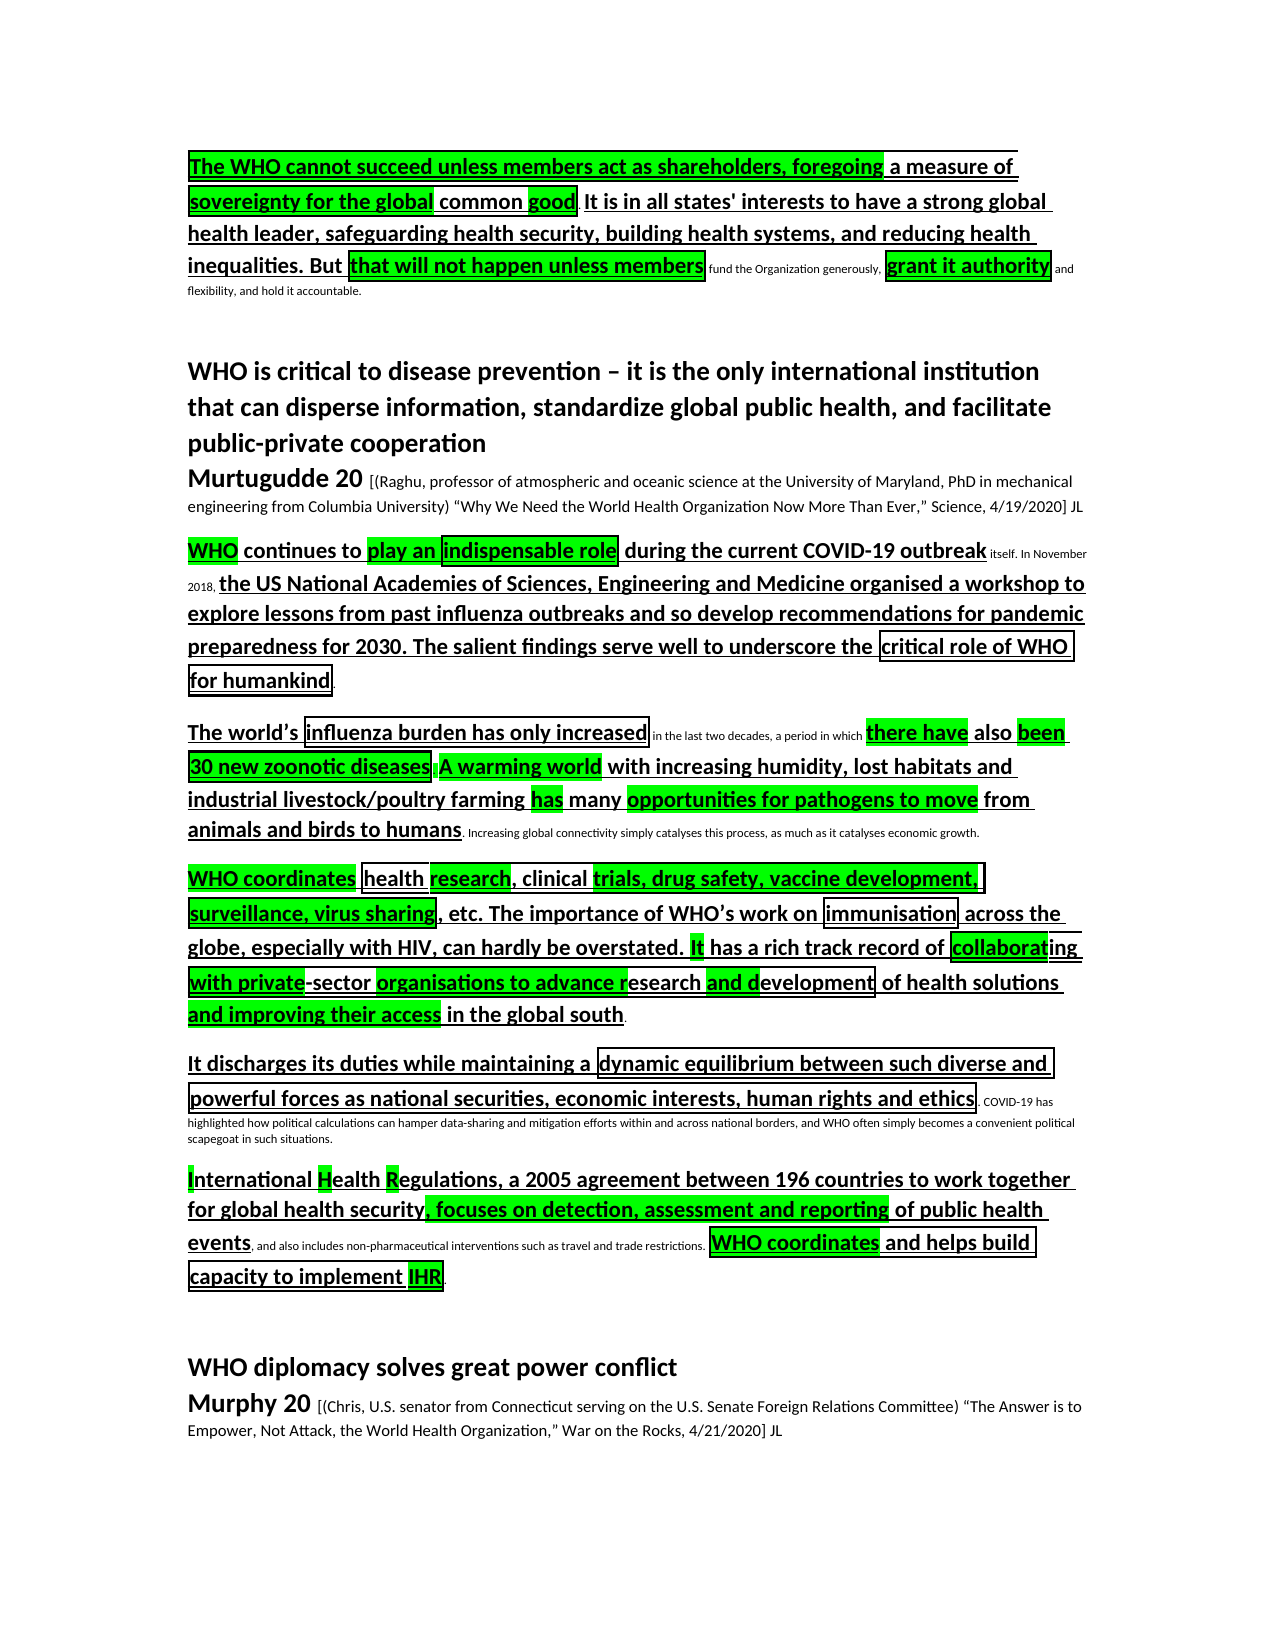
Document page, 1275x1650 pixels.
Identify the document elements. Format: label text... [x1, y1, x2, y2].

text It discharges its duties while maintaining a dynamic equilibrium between such diverse and powerful forces as national securities, economic interests, human rights and ethics. COVID-19 has highlighted how political calculations can hamper data-sharing and mitigation efforts within and across national borders, and WHO often simply becomes a convenient political scapegoat in such situations. [187, 1047, 1087, 1147]
text WHO coordinates health research, clinical trials, drug safety, vaccine development, surveillance, virus sharing, etc. The importance of WHO’s work on immunisation across the globe, especially with HIV, can hardly be overstated. It has a rich track record of collaborating with private-sector organisations to advance research and development of health solutions and improving their access in the global south. [187, 862, 1087, 1028]
text Murphy 20 [(Chris, U.S. senator from Connecticut serving on the U.S. Senate Foreign Relations Committee) “The Answer is to Empower, Not Attack, the World Health Organization,” War on the Rocks, 4/21/2020] JL [187, 1386, 1087, 1441]
subtitle WHO is critical to disease prevention – it is the only international institution that can disperse information, standardize global public health, and facilitate public-private cooperation [187, 354, 1087, 459]
text Murtugudde 20 [(Raghu, professor of atmospheric and oceanic science at the University of Maryland, PhD in mechanical engineering from Columbia University) “Why We Need the World Health Organization Now More Than Ever,” Science, 4/19/2020] JL [187, 461, 1087, 516]
text WHO continues to play an indispensable role during the current COVID-19 outbreak itself. In November 2018, the US National Academies of Sciences, Engineering and Medicine organised a workshop to explore lessons from past influenza outbreaks and so develop recommendations for pandemic preparedness for 2030. The salient findings serve well to underscore the critical role of WHO for humankind. [187, 534, 1087, 697]
subtitle WHO diplomacy solves great power conflict [187, 1350, 1087, 1383]
text The WHO cannot succeed unless members act as shareholders, foregoing a measure of sovereignty for the global common good. It is in all states' interests to have a strong global health leader, safeguarding health security, building health systems, and reducing health inequalities. But that will not happen unless members fund the Organization generously, grant it authority and flexibility, and hold it accountable. [187, 150, 1087, 298]
text The world’s influenza burden has only increased in the last two decades, a period in which there have also been 30 new zoonotic diseases. A warming world with increasing humidity, lost habitats and industrial livestock/poultry farming has many opportunities for pathogens to move from animals and birds to humans. Increasing global connectivity simply catalyses this process, as much as it catalyses economic growth. [187, 716, 1087, 843]
text International Health Regulations, a 2005 agreement between 196 countries to work together for global health security, focuses on detection, assessment and reporting of public health events, and also includes non-pharmaceutical interventions such as travel and trade restrictions. WHO coordinates and helps build capacity to implement IHR. [187, 1165, 1087, 1292]
